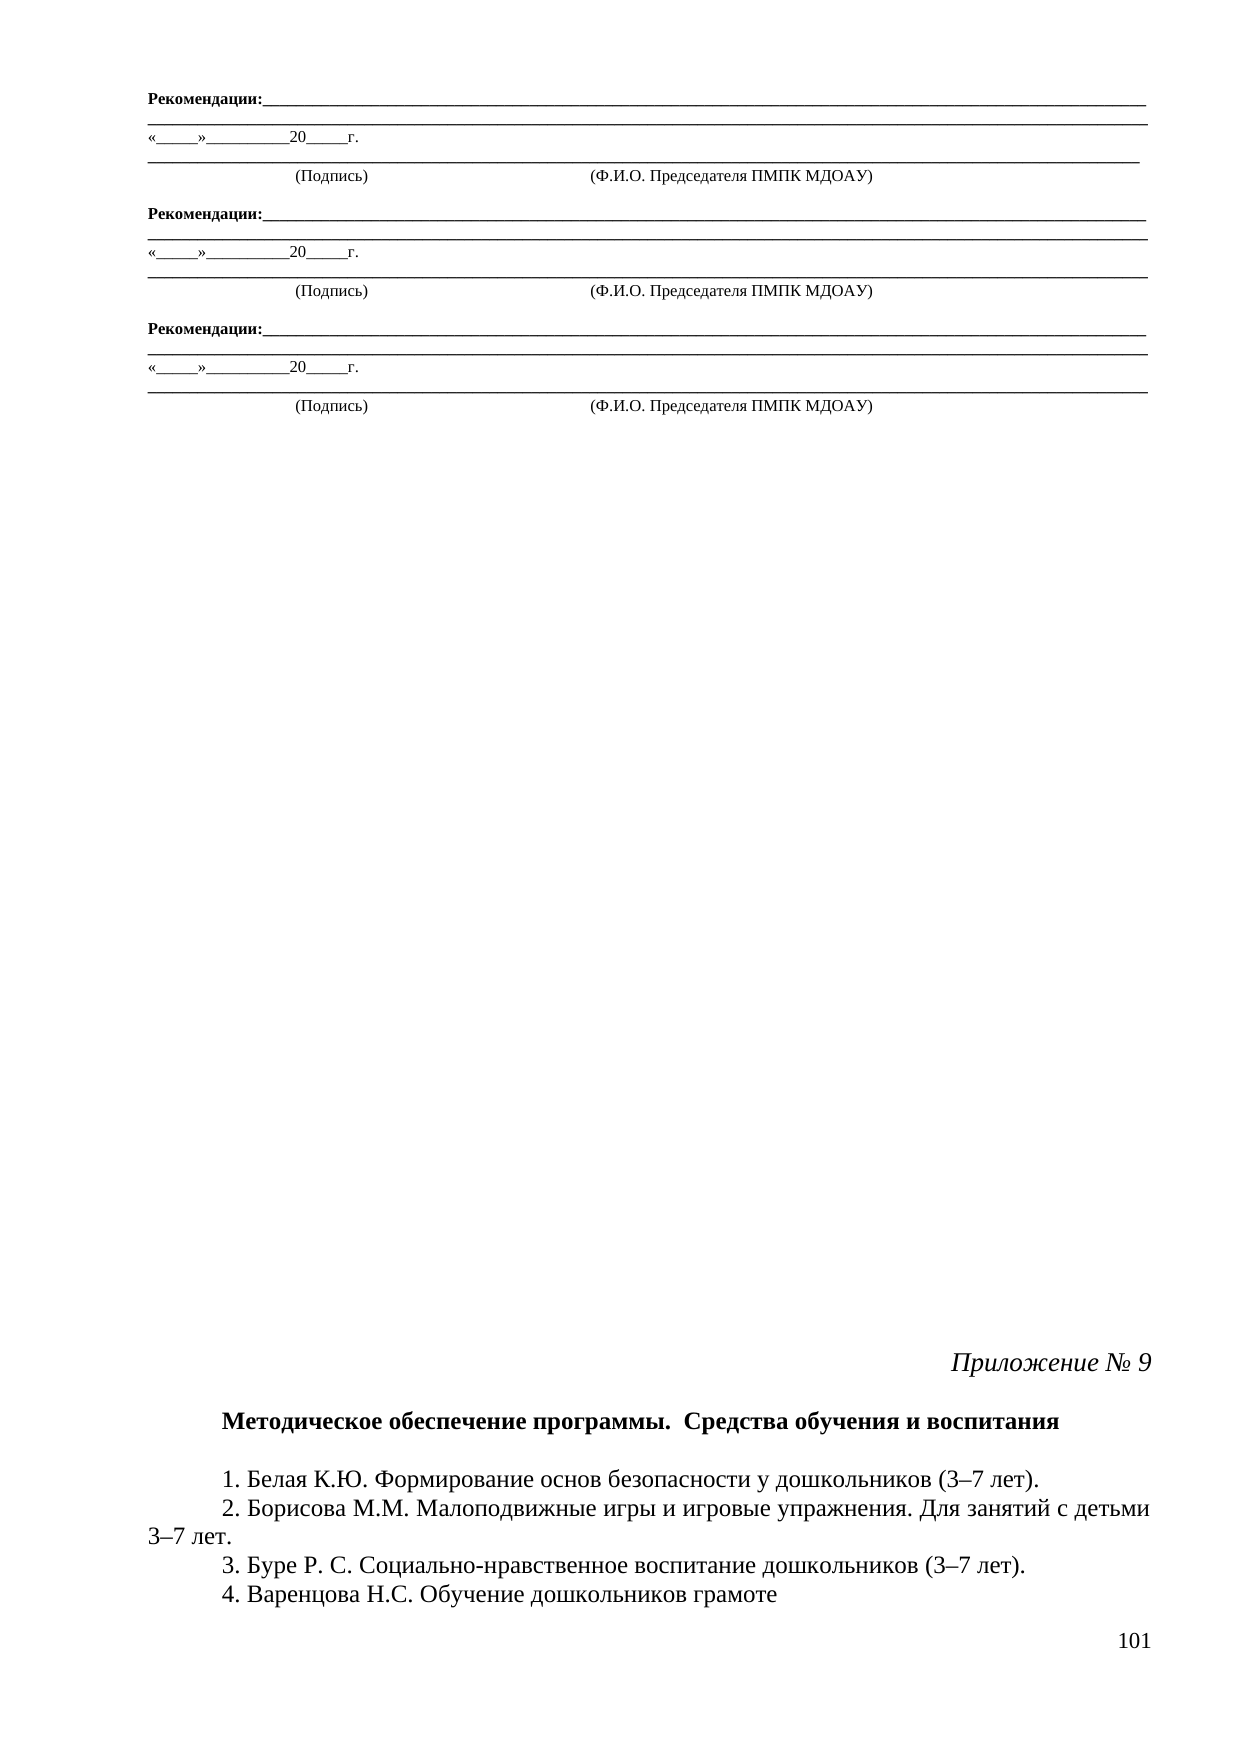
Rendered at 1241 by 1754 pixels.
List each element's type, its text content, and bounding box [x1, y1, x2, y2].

text 4. Варенцова Н.С. Обучение дошкольников грамоте [148, 1579, 1152, 1608]
text 2. Борисова М.М. Малоподвижные игры и игровые упражнения. Для занятий с детьми 3–7 лет. [148, 1493, 1152, 1550]
text ________________________________________________________________________________________________________________________ [148, 261, 1152, 280]
text ________________________________________________________________________________________________________________________ [148, 376, 1152, 395]
text (Подпись) (Ф.И.О. Председателя ПМПК МДОАУ) [148, 395, 1152, 414]
text 3. Буре Р. С. Социально-нравственное воспитание дошкольников (3–7 лет). [148, 1550, 1152, 1579]
text 1. Белая К.Ю. Формирование основ безопасности у дошкольников (3–7 лет). [148, 1464, 1152, 1493]
text Приложение № 9 [148, 1346, 1152, 1378]
text _______________________________________________________________________________________________________________________ (Подпись) (Ф.И.О. Председателя ПМПК МДОАУ) [148, 146, 1152, 184]
text (Подпись) (Ф.И.О. Председателя ПМПК МДОАУ) [148, 280, 1152, 299]
text Методическое обеспечение программы. Средства обучения и воспитания [148, 1406, 1152, 1435]
